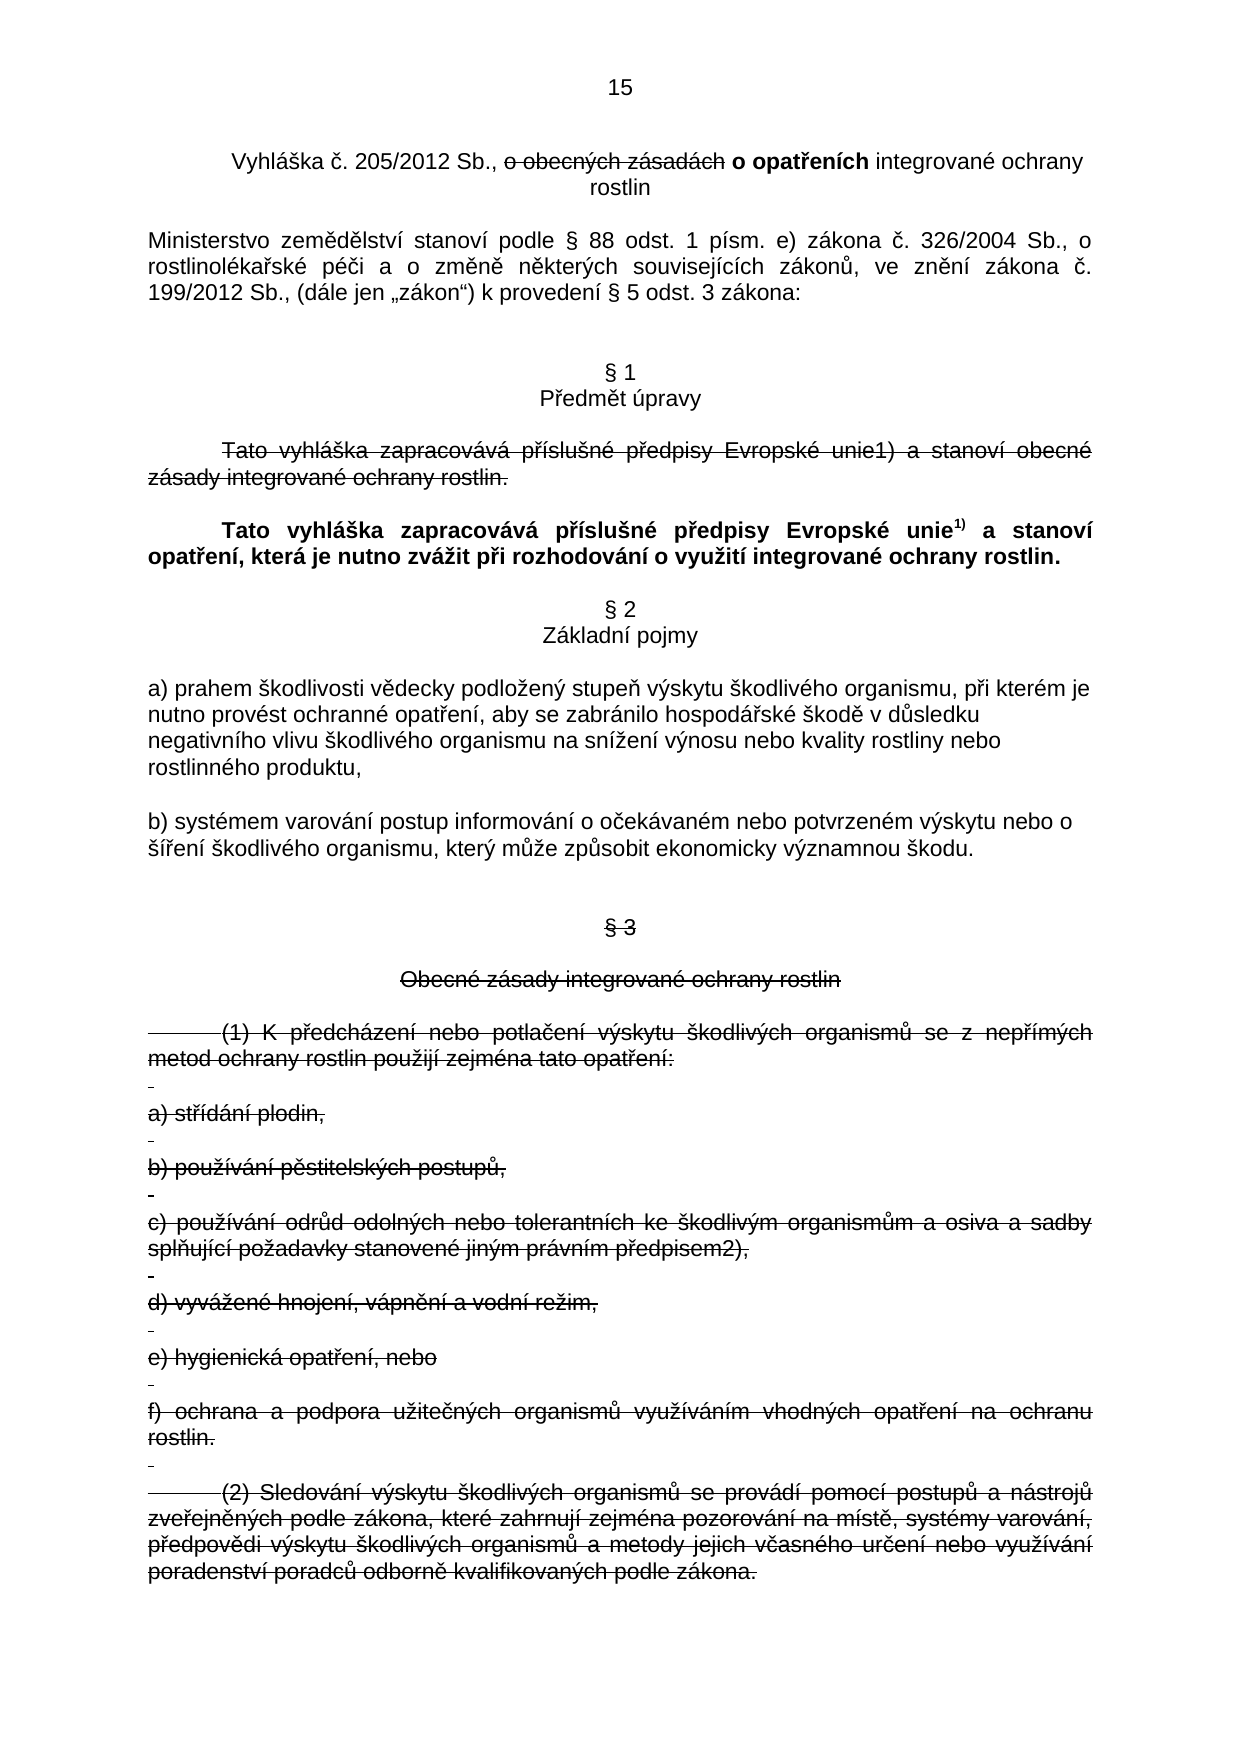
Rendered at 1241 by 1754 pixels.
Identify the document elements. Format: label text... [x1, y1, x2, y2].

text § 2 [148, 596, 1093, 622]
text Vyhláška č. 205/2012 Sb., o obecných zásadách o opatřeních integrované ochrany rostlin [148, 148, 1093, 200]
text c) používání odrůd odolných nebo tolerantních ke škodlivým organismům a osiva a sadby splňující požadavky stanovené jiným právním předpisem2), [148, 1208, 1093, 1261]
text Předmět úpravy [148, 385, 1093, 411]
text b) systémem varování postup informování o očekávaném nebo potvrzeném výskytu nebo o šíření škodlivého organismu, který může způsobit ekonomicky významnou škodu. [148, 808, 1093, 861]
text f) ochrana a podpora užitečných organismů využíváním vhodných opatření na ochranu rostlin. [148, 1398, 1093, 1412]
text § 3 [148, 913, 1093, 940]
text Tato vyhláška zapracovává příslušné předpisy Evropské unie1) a stanoví obecné zásady integrované ochrany rostlin. [148, 437, 1093, 490]
text § 1 [148, 358, 1093, 385]
text f) ochrana a podpora užitečných organismů využíváním vhodných opatření na ochranu rostlin. [148, 1413, 1093, 1451]
text e) hygienická opatření, nebo [148, 1343, 1093, 1370]
text a) střídání plodin, [148, 1100, 1093, 1126]
text Obecné zásady integrované ochrany rostlin [148, 966, 1093, 993]
text Tato vyhláška zapracovává příslušné předpisy Evropské unie1) a stanoví opatření, která je nutno zvážit při rozhodování o využití integrované ochrany rostlin. [148, 517, 1093, 569]
text (1) K předcházení nebo potlačení výskytu škodlivých organismů se z nepřímých metod ochrany rostlin použijí zejména tato opatření: [148, 1034, 1093, 1072]
text Ministerstvo zemědělství stanoví podle § 88 odst. 1 písm. e) zákona č. 326/2004 Sb., o rostlinolékařské péči a o změně některých souvisejících zákonů, ve znění zákona č. 199/2012 Sb., (dále jen „zákon“) k provedení § 5 odst. 3 zákona: [148, 227, 1093, 306]
text Základní pojmy [148, 622, 1093, 648]
text (2) Sledování výskytu škodlivých organismů se provádí pomocí postupů a nástrojů zveřejněných podle zákona, které zahrnují zejména pozorování na místě, systémy varování, předpovědi výskytu škodlivých organismů a metody jejich včasného určení nebo využívání poradenství poradců odborně kvalifikovaných podle zákona. [148, 1494, 1093, 1546]
text (2) Sledování výskytu škodlivých organismů se provádí pomocí postupů a nástrojů zveřejněných podle zákona, které zahrnují zejména pozorování na místě, systémy varování, předpovědi výskytu škodlivých organismů a metody jejich včasného určení nebo využívání poradenství poradců odborně kvalifikovaných podle zákona. [148, 1547, 1093, 1584]
text d) vyvážené hnojení, vápnění a vodní režim, [148, 1289, 1093, 1316]
text a) prahem škodlivosti vědecky podložený stupeň výskytu škodlivého organismu, při kterém je nutno provést ochranné opatření, aby se zabránilo hospodářské škodě v důsledku negativního vlivu škodlivého organismu na snížení výnosu nebo kvality rostliny nebo rostlinného produktu, [148, 675, 1093, 780]
text b) používání pěstitelských postupů, [148, 1154, 1093, 1180]
text (1) K předcházení nebo potlačení výskytu škodlivých organismů se z nepřímých metod ochrany rostlin použijí zejména tato opatření: [148, 1019, 1093, 1033]
